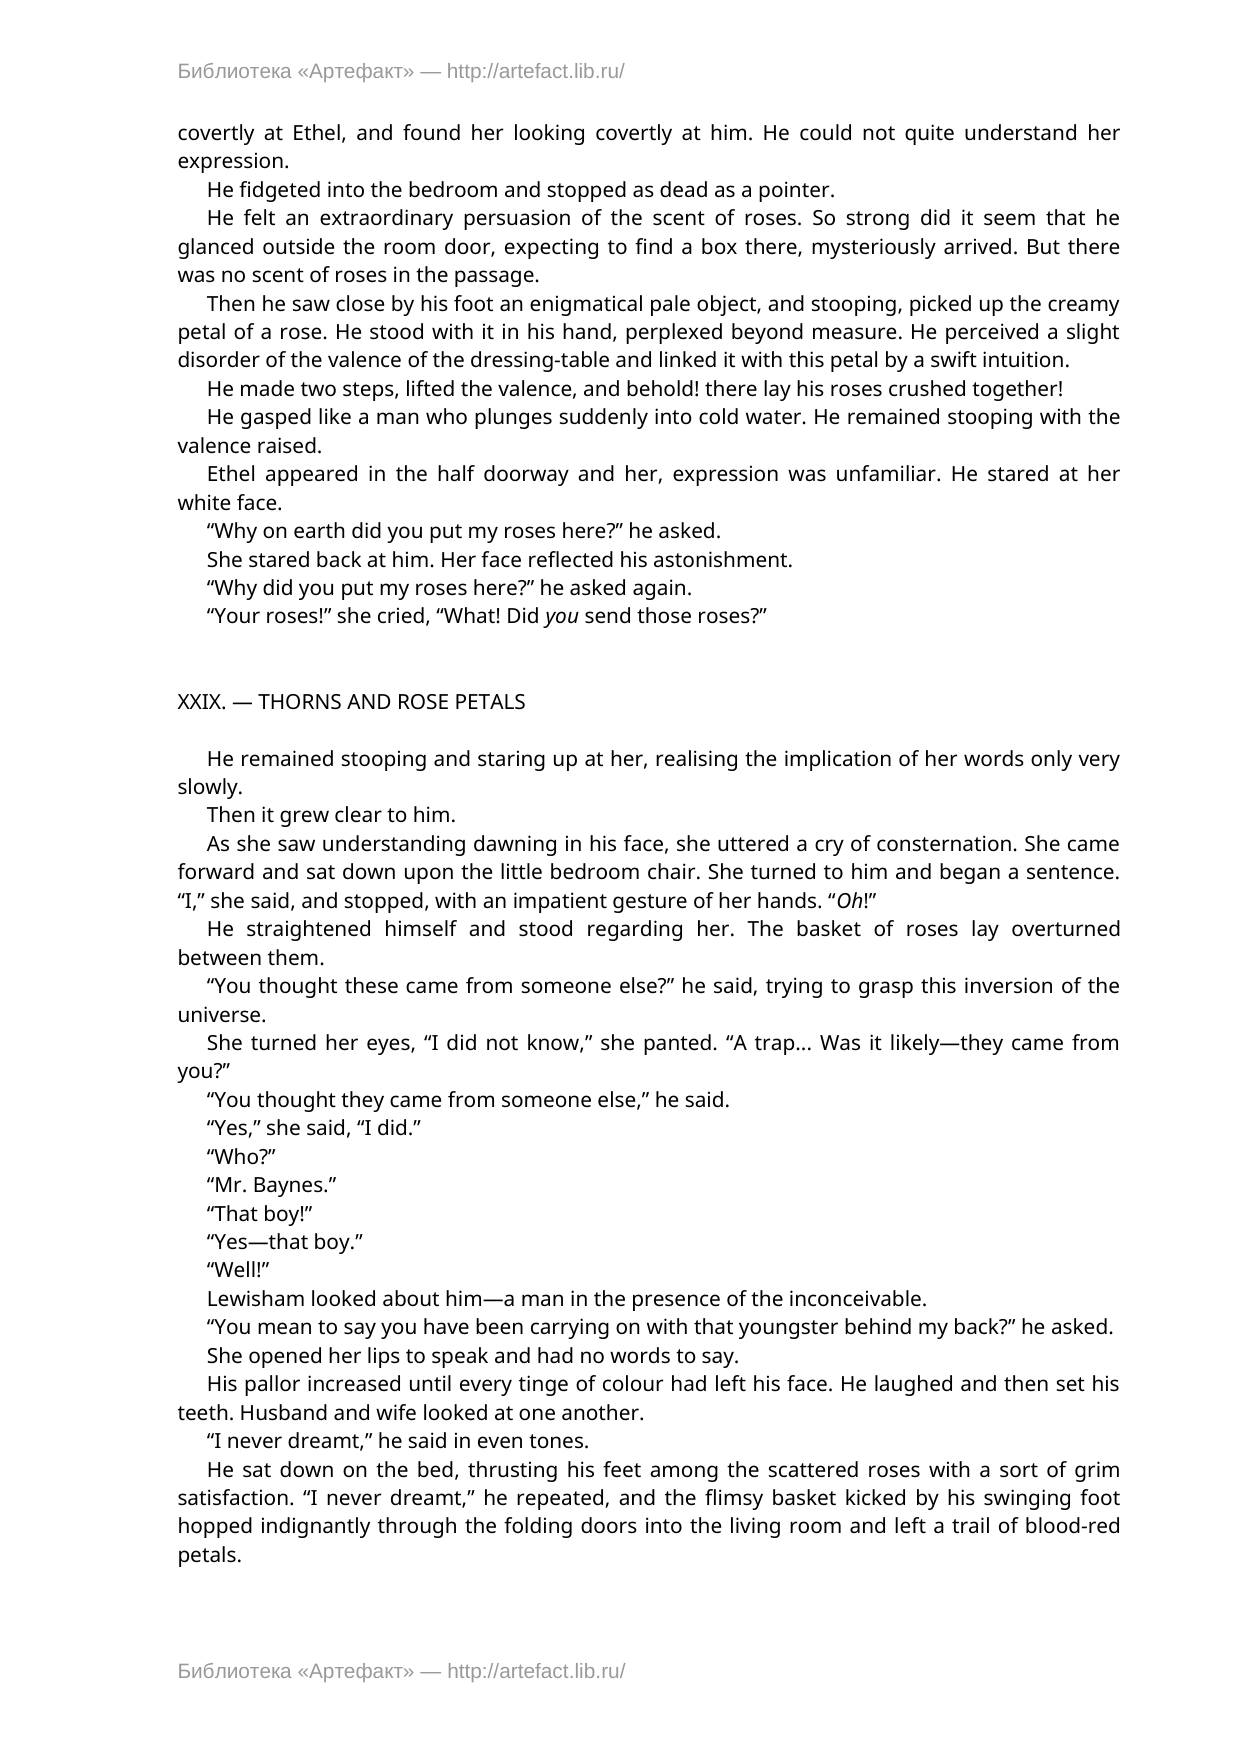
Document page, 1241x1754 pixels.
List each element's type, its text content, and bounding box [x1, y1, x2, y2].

text “That boy!” [177, 1199, 1122, 1227]
text “Why did you put my roses here?” he asked again. [177, 573, 1122, 602]
text “You thought these came from someone else?” he said, trying to grasp this inversion of the universe. [177, 971, 1122, 1028]
text He sat down on the bed, thrusting his feet among the scattered roses with a sort of grim satisfaction. “I never dreamt,” he repeated, and the flimsy basket kicked by his swinging foot hopped indignantly through the folding doors into the living room and left a trail of blood-red petals. [177, 1455, 1122, 1568]
text His pallor increased until every tinge of colour had left his face. He laughed and then set his teeth. Husband and wife looked at one another. [177, 1369, 1122, 1426]
text He made two steps, lifted the valence, and behold! there lay his roses crushed together! [177, 374, 1122, 402]
text She turned her eyes, “I did not know,” she panted. “A trap... Was it likely—they came from you?” [177, 1028, 1122, 1085]
text He straightened himself and stood regarding her. The basket of roses lay overturned between them. [177, 914, 1122, 971]
text “Yes,” she said, “I did.” [177, 1113, 1122, 1142]
text “You thought they came from someone else,” he said. [177, 1085, 1122, 1113]
text He felt an extraordinary persuasion of the scent of roses. So strong did it seem that he glanced outside the room door, expecting to find a box there, mysteriously arrived. But there was no scent of roses in the passage. [177, 203, 1122, 289]
text “You mean to say you have been carrying on with that youngster behind my back?” he asked. [177, 1312, 1122, 1341]
text He gasped like a man who plunges suddenly into cold water. He remained stooping with the valence raised. [177, 402, 1122, 459]
text He remained stooping and staring up at her, realising the implication of her words only very slowly. [177, 744, 1122, 801]
text “Who?” [177, 1142, 1122, 1170]
subtitle XXIX. — THORNS AND ROSE PETALS [177, 687, 1122, 715]
text “Mr. Baynes.” [177, 1170, 1122, 1199]
text He fidgeted into the bedroom and stopped as dead as a pointer. [177, 175, 1122, 203]
text She opened her lips to speak and had no words to say. [177, 1341, 1122, 1369]
text Then it grew clear to him. [177, 801, 1122, 829]
text “I never dreamt,” he said in even tones. [177, 1426, 1122, 1455]
text As she saw understanding dawning in his face, she uttered a cry of consternation. She came forward and sat down upon the little bedroom chair. She turned to him and began a sentence. “I,” she said, and stopped, with an impatient gesture of her hands. “Oh!” [177, 829, 1122, 914]
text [177, 118, 1122, 175]
text “Why on earth did you put my roses here?” he asked. [177, 516, 1122, 545]
text She stared back at him. Her face reflected his astonishment. [177, 545, 1122, 573]
text Ethel appeared in the half doorway and her, expression was unfamiliar. He stared at her white face. [177, 459, 1122, 516]
text “Yes—that boy.” [177, 1227, 1122, 1256]
text “Your roses!” she cried, “What! Did you send those roses?” [177, 602, 1122, 630]
text “Well!” [177, 1256, 1122, 1284]
text Then he saw close by his foot an enigmatical pale object, and stooping, picked up the creamy petal of a rose. He stood with it in his hand, perplexed beyond measure. He perceived a slight disorder of the valence of the dressing-table and linked it with this petal by a swift intuition. [177, 289, 1122, 374]
text Lewisham looked about him—a man in the presence of the inconceivable. [177, 1284, 1122, 1312]
